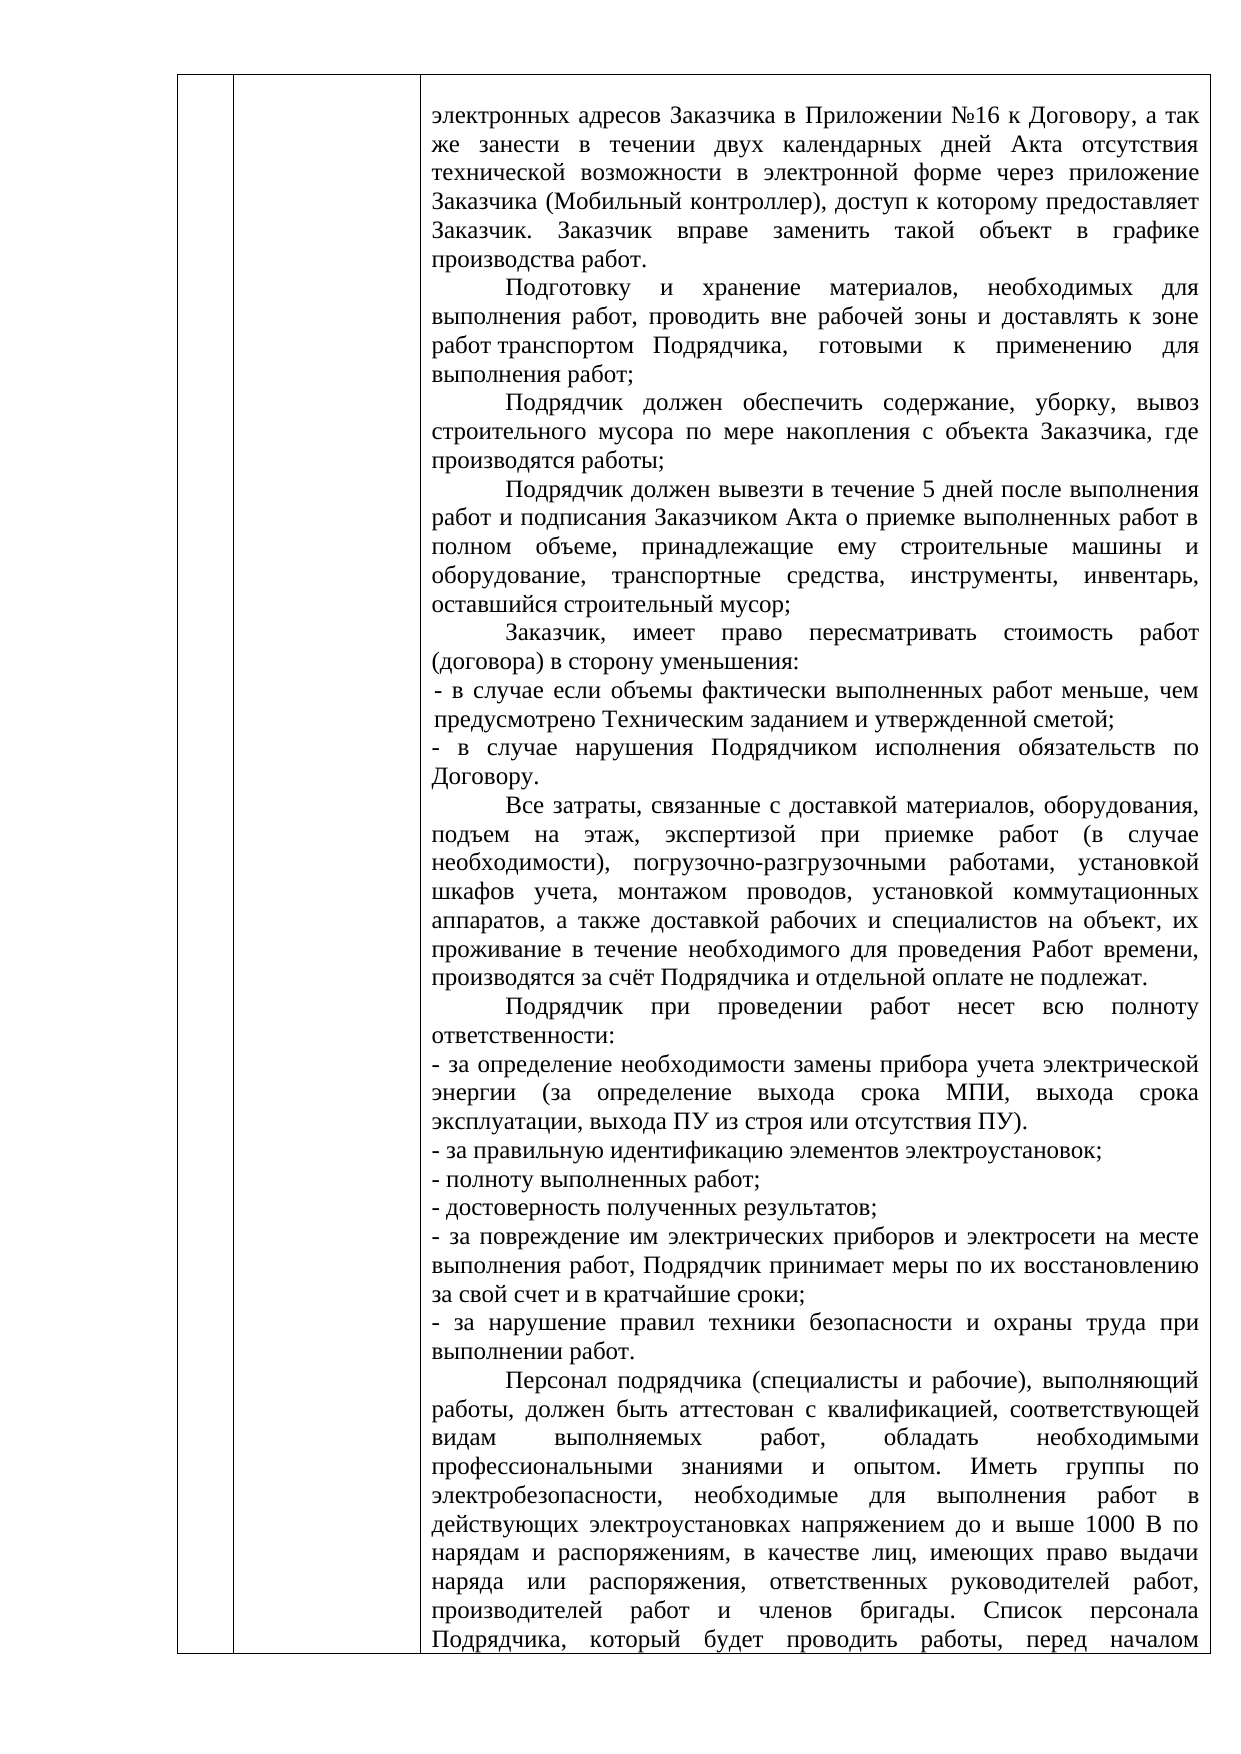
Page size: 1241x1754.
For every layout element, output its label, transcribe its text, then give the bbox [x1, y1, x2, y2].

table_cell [234, 75, 420, 1652]
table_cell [421, 75, 1210, 1652]
table_cell 4 [178, 75, 233, 1652]
